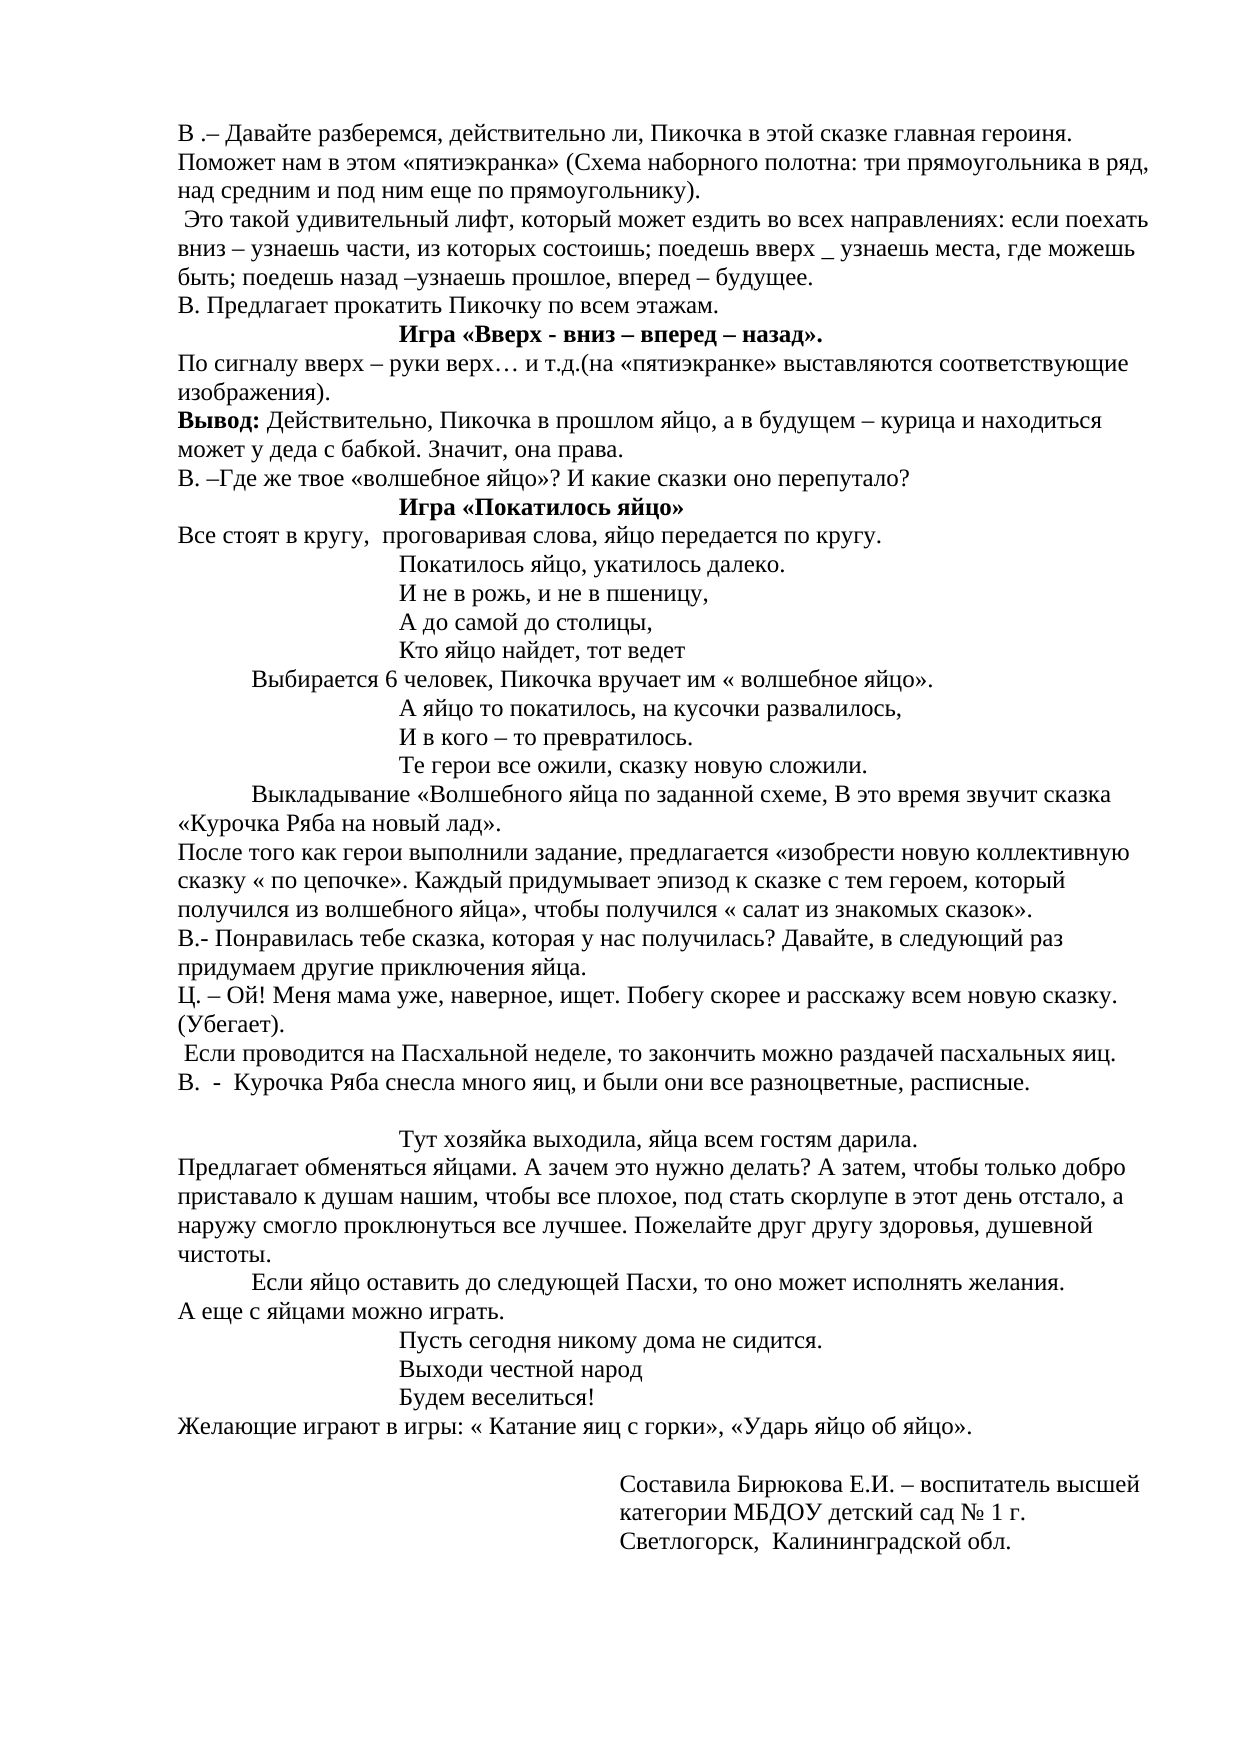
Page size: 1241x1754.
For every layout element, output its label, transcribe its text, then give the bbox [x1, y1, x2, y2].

text В. –Где же твое «волшебное яйцо»? И какие сказки оно перепутало? [177, 463, 1152, 492]
text Будем веселиться! [177, 1382, 1152, 1411]
text А еще с яйцами можно играть. [177, 1296, 1152, 1325]
text Предлагает обменяться яйцами. А зачем это нужно делать? А затем, чтобы только добро приставало к душам нашим, чтобы все плохое, под стать скорлупе в этот день отстало, а наружу смогло проклюнуться все лучшее. Пожелайте друг другу здоровья, душевной чистоты. [177, 1152, 1152, 1267]
text И в кого – то превратилось. Те герои все ожили, сказку новую сложили. [177, 722, 1152, 779]
text Вывод: Действительно, Пикочка в прошлом яйцо, а в будущем – курица и находиться может у деда с бабкой. Значит, она права. [177, 406, 1152, 463]
text В. - Курочка Ряба снесла много яиц, и были они все разноцветные, расписные. [177, 1067, 1152, 1096]
text После того как герои выполнили задание, предлагается «изобрести новую коллективную сказку « по цепочке». Каждый придумывает эпизод к сказке с тем героем, который получился из волшебного яйца», чтобы получился « салат из знакомых сказок». [177, 837, 1152, 923]
text В .– Давайте разберемся, действительно ли, Пикочка в этой сказке главная героиня. Поможет нам в этом «пятиэкранка» (Схема наборного полотна: три прямоугольника в ряд, над средним и под ним еще по прямоугольнику). [177, 118, 1152, 204]
text Игра «Покатилось яйцо» [177, 492, 1152, 521]
text А яйцо то покатилось, на кусочки развалилось, [177, 693, 1152, 722]
text В.- Понравилась тебе сказка, которая у нас получилась? Давайте, в следующий раз придумаем другие приключения яйца. [177, 923, 1152, 981]
text Если яйцо оставить до следующей Пасхи, то оно может исполнять желания. [177, 1267, 1152, 1296]
text И не в рожь, и не в пшеницу, [177, 578, 1152, 607]
text Пусть сегодня никому дома не сидится. [177, 1325, 1152, 1354]
text Составила Бирюкова Е.И. – воспитатель высшей категории МБДОУ детский сад № 1 г. Светлогорск, Калининградской обл. [619, 1469, 1152, 1555]
text Покатилось яйцо, укатилось далеко. [177, 549, 1152, 578]
text «Курочка Ряба на новый лад». [177, 808, 1152, 837]
text Все стоят в кругу, проговаривая слова, яйцо передается по кругу. [177, 521, 1152, 549]
text Тут хозяйка выходила, яйца всем гостям дарила. [177, 1124, 1152, 1152]
text Игра «Вверх - вниз – вперед – назад». [177, 319, 1152, 348]
text Ц. – Ой! Меня мама уже, наверное, ищет. Побегу скорее и расскажу всем новую сказку. (Убегает). [177, 981, 1152, 1038]
text По сигналу вверх – руки верх… и т.д.(на «пятиэкранке» выставляются соответствующие изображения). [177, 348, 1152, 406]
text В. Предлагает прокатить Пикочку по всем этажам. [177, 291, 1152, 319]
text Это такой удивительный лифт, который может ездить во всех направлениях: если поехать вниз – узнаешь части, из которых состоишь; поедешь вверх _ узнаешь места, где можешь быть; поедешь назад –узнаешь прошлое, вперед – будущее. [177, 204, 1152, 291]
text Желающие играют в игры: « Катание яиц с горки», «Ударь яйцо об яйцо». [177, 1411, 1152, 1440]
text Выкладывание «Волшебного яйца по заданной схеме, В это время звучит сказка [177, 779, 1152, 808]
text Выбирается 6 человек, Пикочка вручает им « волшебное яйцо». [177, 664, 1152, 693]
text Если проводится на Пасхальной неделе, то закончить можно раздачей пасхальных яиц. [177, 1038, 1152, 1067]
text Выходи честной народ [177, 1354, 1152, 1382]
text А до самой до столицы, [325, 607, 1152, 636]
text Кто яйцо найдет, тот ведет [325, 636, 1152, 664]
